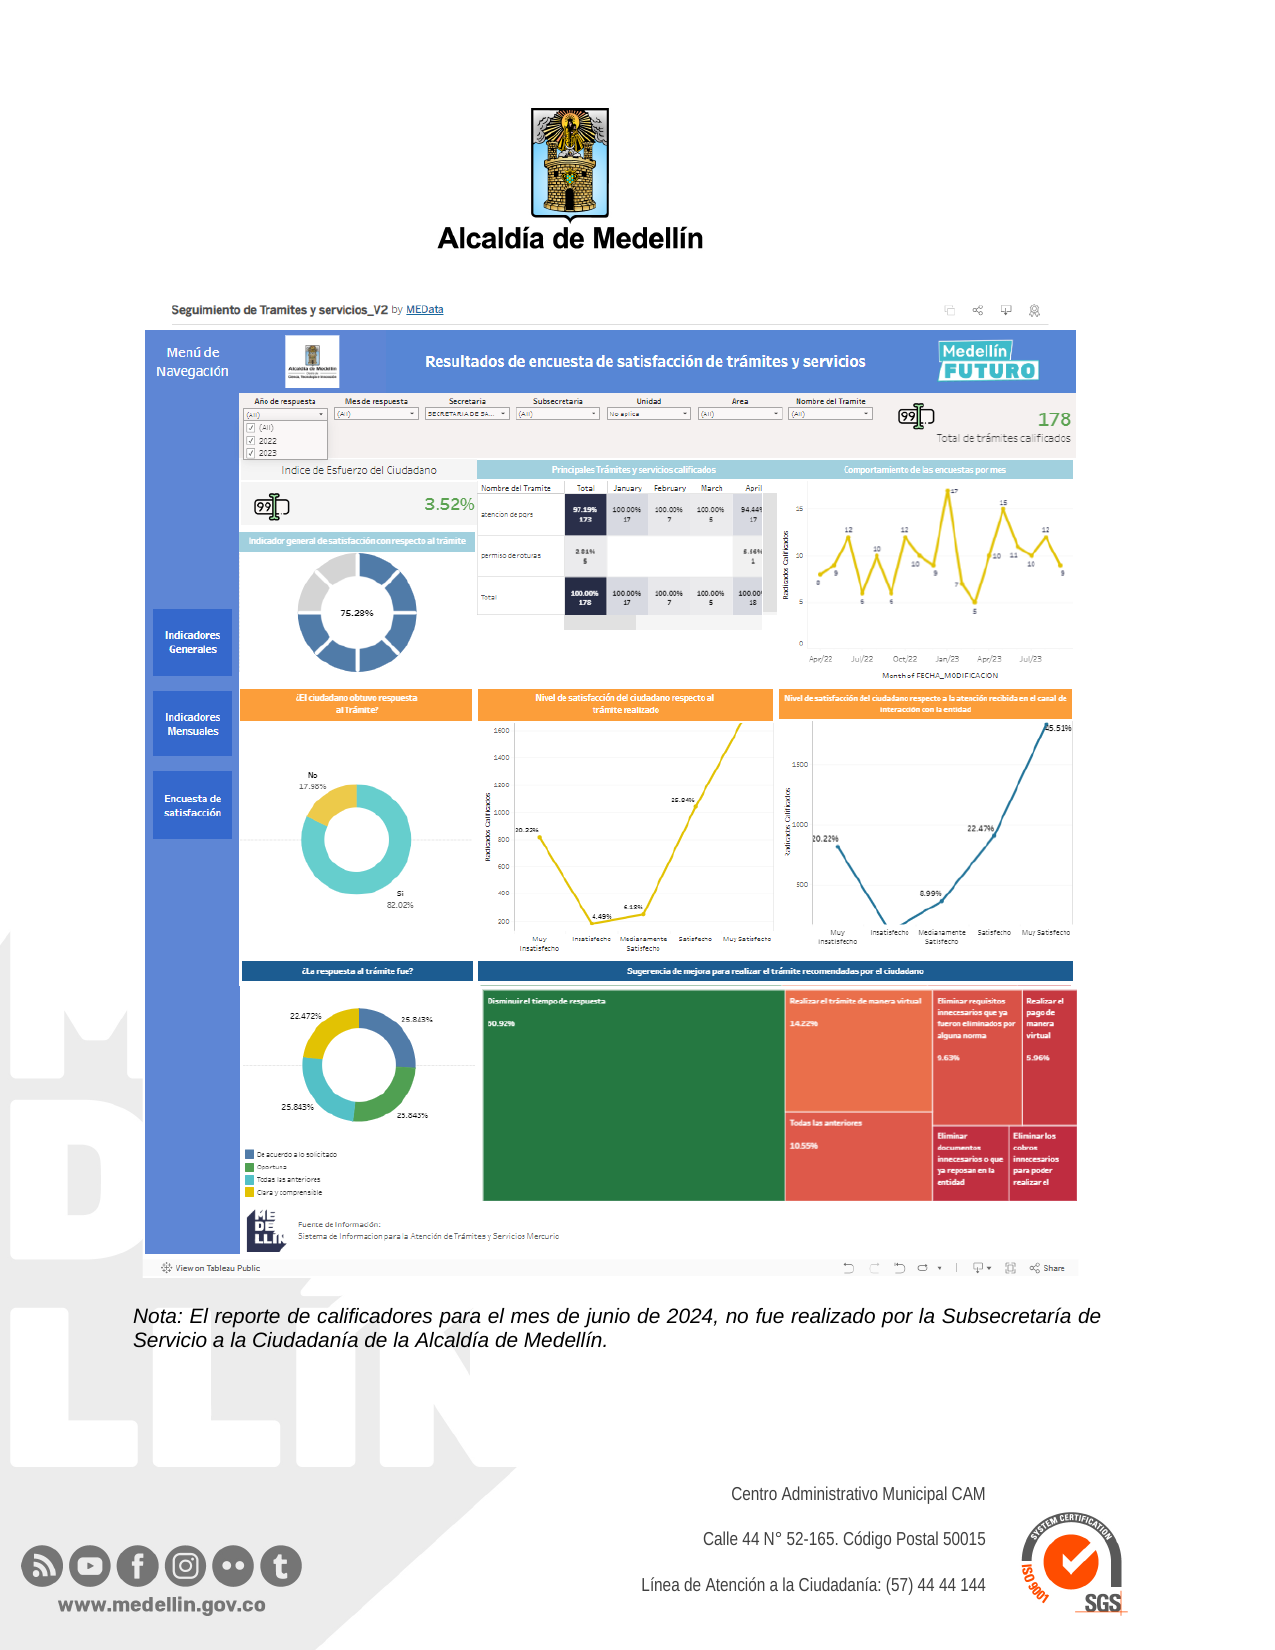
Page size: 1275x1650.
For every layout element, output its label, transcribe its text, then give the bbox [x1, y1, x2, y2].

text Nota: El reporte de calificadores para el mes de junio de 2024, no fue realizado por la Subsecretaría de Servicio a la Ciudadanía de la Alcaldía de Medellín. [133, 1304, 1106, 1352]
picture [0, 0, 1217, 1650]
